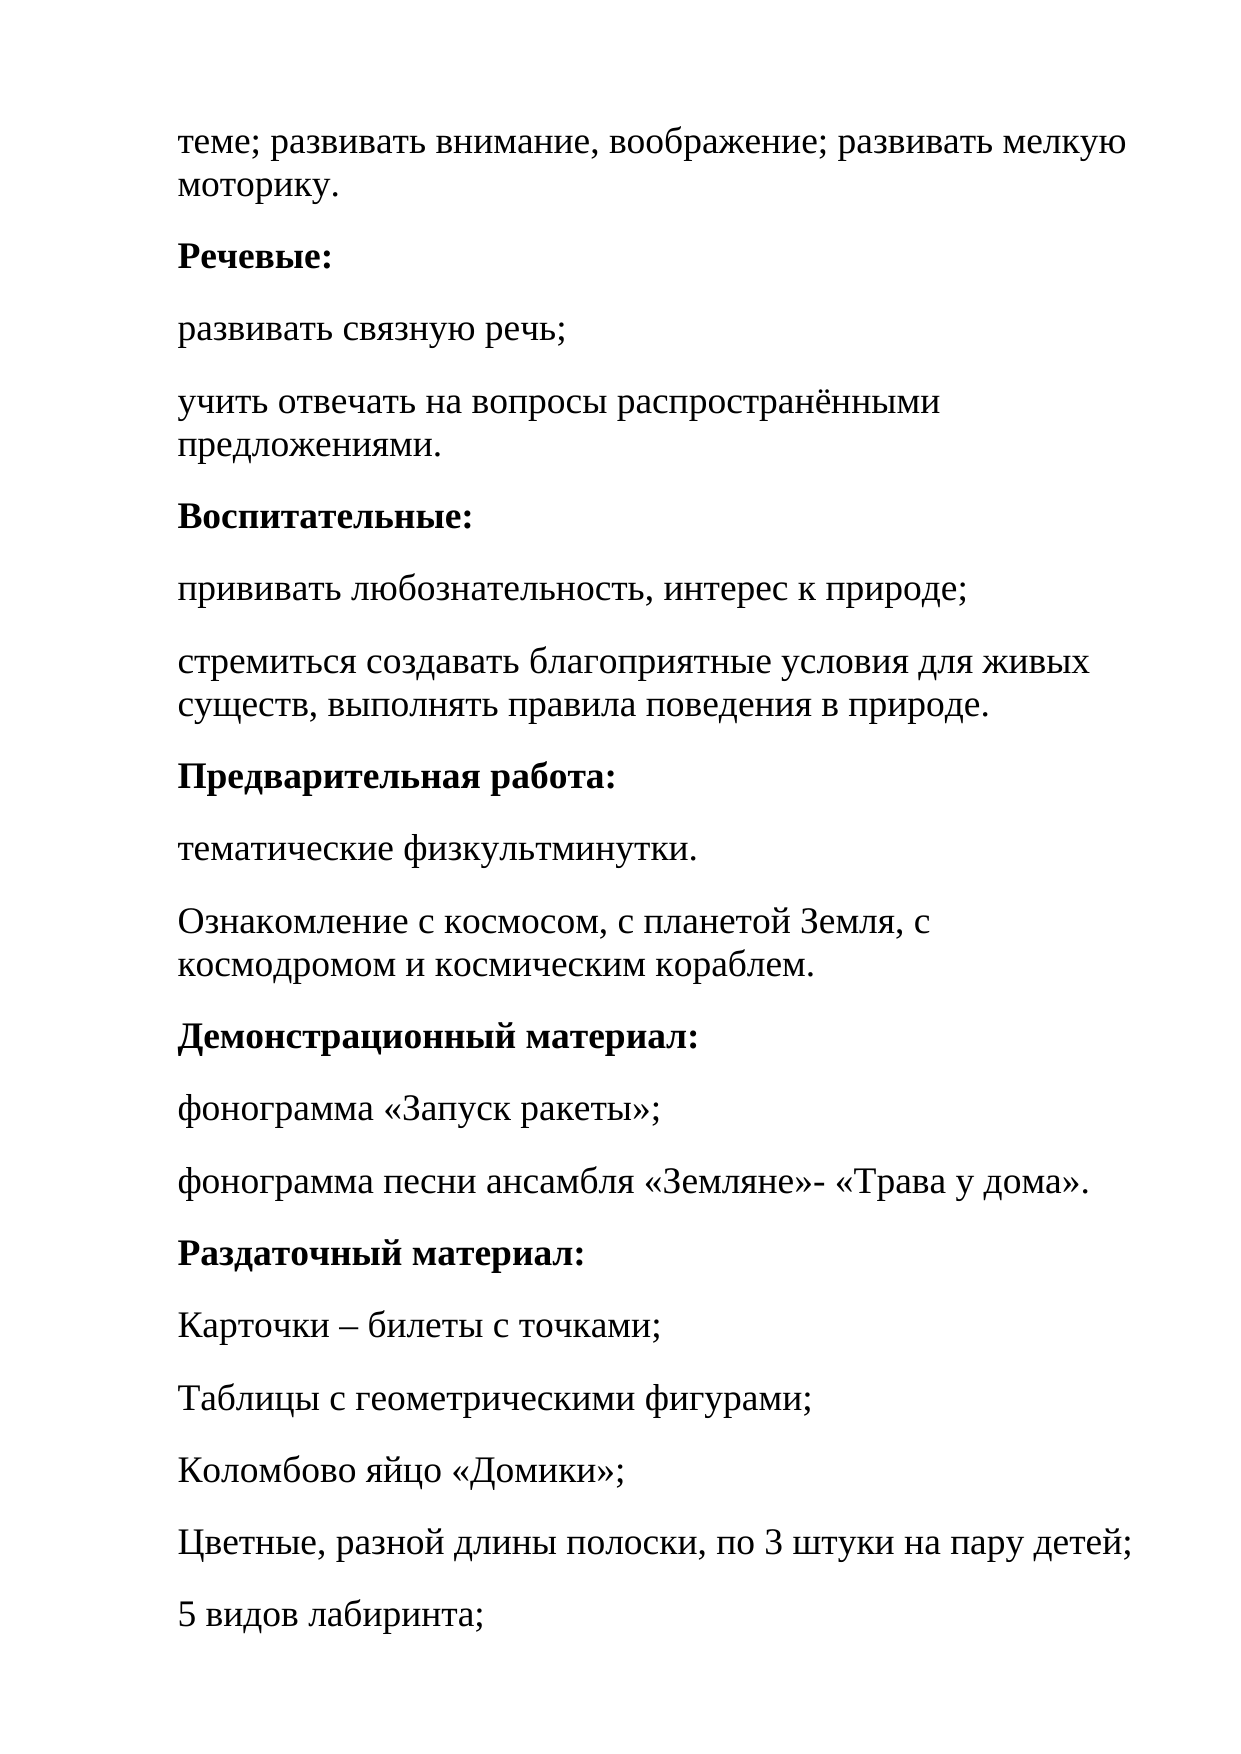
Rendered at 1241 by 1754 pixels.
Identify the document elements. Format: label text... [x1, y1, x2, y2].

text Карточки – билеты с точками; [177, 1303, 1152, 1346]
text теме; развивать внимание, воображение; развивать мелкую моторику. [177, 118, 1152, 204]
text Ознакомление с космосом, с планетой Земля, с космодромом и космическим кораблем. [177, 898, 1152, 984]
text фонограмма «Запуск ракеты»; [177, 1086, 1152, 1129]
text стремиться создавать благоприятные условия для живых существ, выполнять правила поведения в природе. [177, 638, 1152, 724]
text Предварительная работа: [177, 753, 1152, 797]
text прививать любознательность, интерес к природе; [177, 566, 1152, 609]
text Воспитательные: [177, 493, 1152, 537]
text 5 видов лабиринта; [177, 1592, 1152, 1635]
text тематические физкультминутки. [177, 826, 1152, 869]
text фонограмма песни ансамбля «Земляне»- «Трава у дома». [177, 1158, 1152, 1201]
text Таблицы с геометрическими фигурами; [177, 1375, 1152, 1418]
text Цветные, разной длины полоски, по 3 штуки на пару детей; [177, 1519, 1152, 1563]
text развивать связную речь; [177, 306, 1152, 349]
text Раздаточный материал: [177, 1230, 1152, 1273]
text Коломбово яйцо «Домики»; [177, 1447, 1152, 1490]
text Демонстрационный материал: [177, 1013, 1152, 1057]
text Речевые: [177, 233, 1152, 277]
text учить отвечать на вопросы распространёнными предложениями. [177, 378, 1152, 464]
